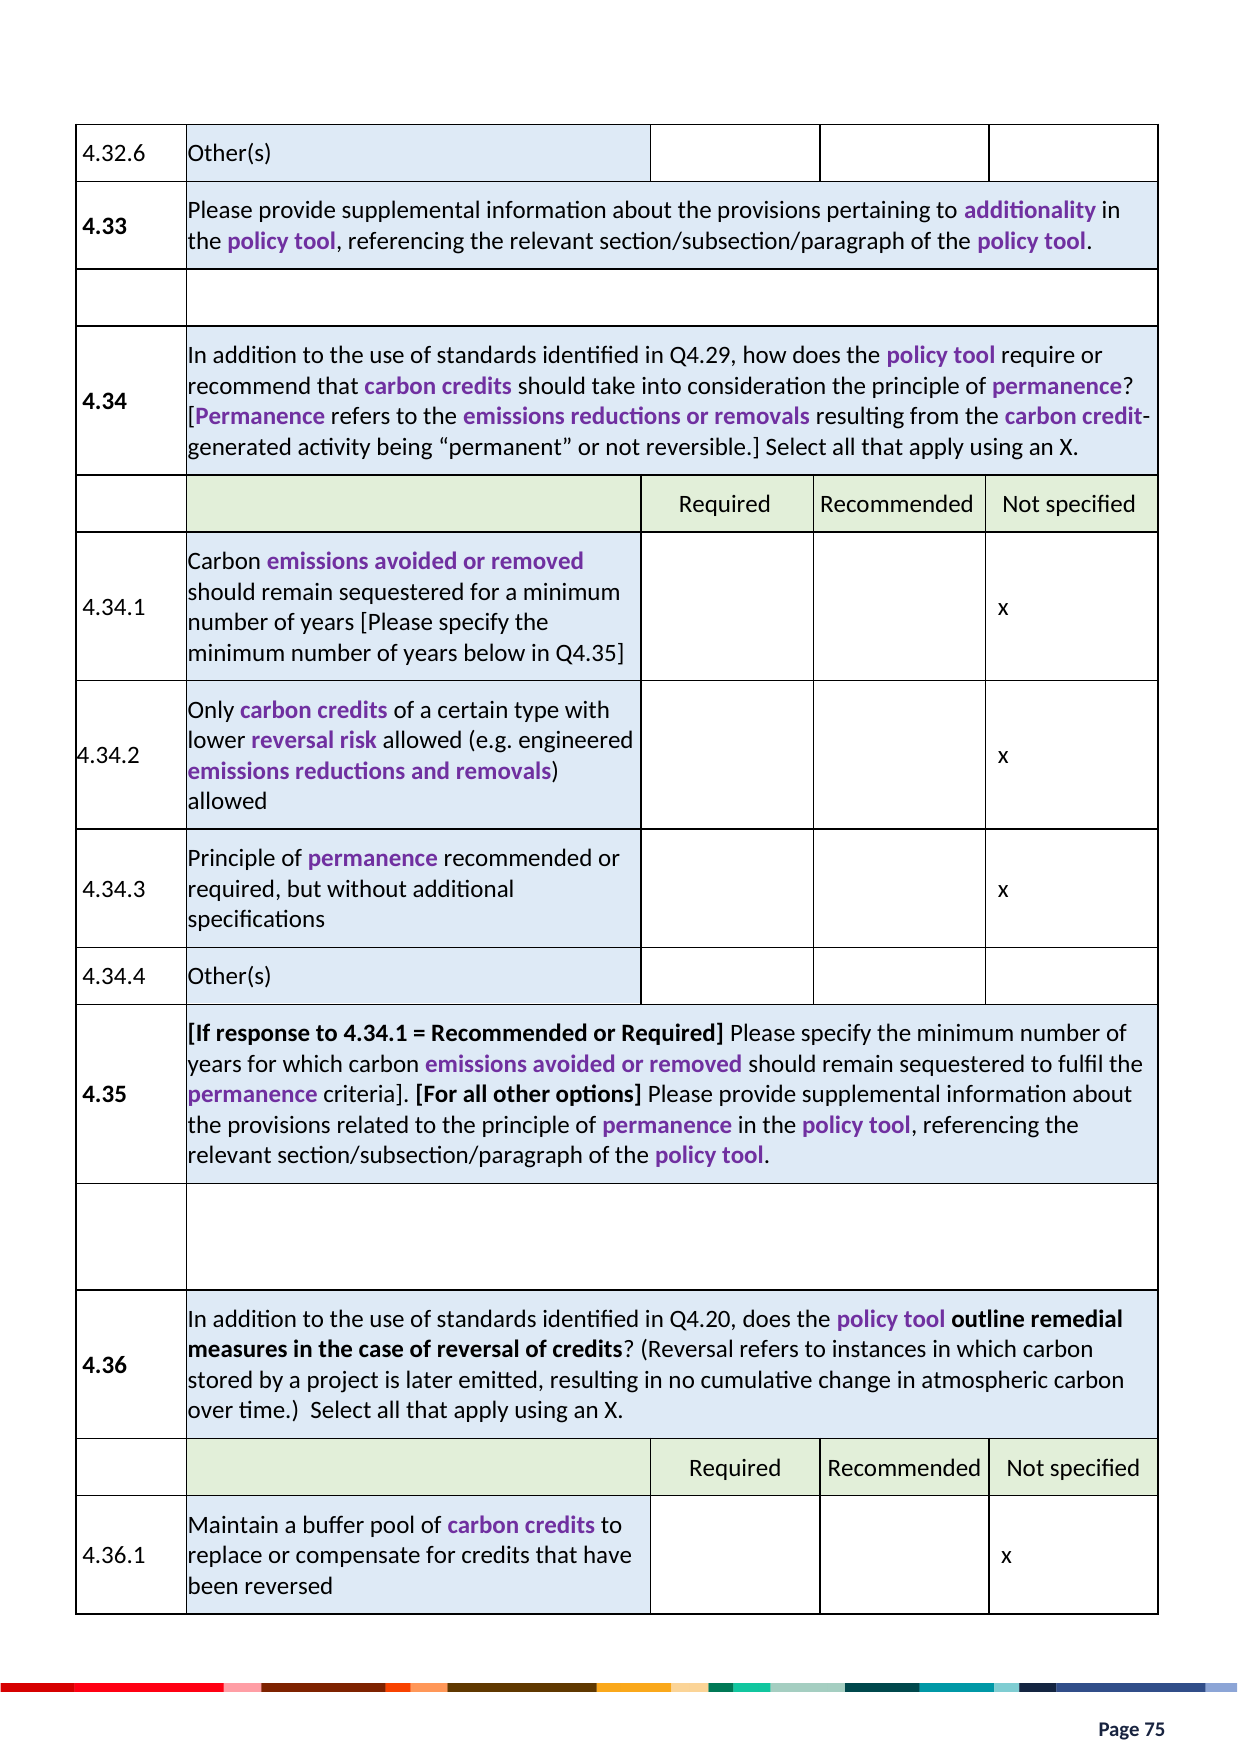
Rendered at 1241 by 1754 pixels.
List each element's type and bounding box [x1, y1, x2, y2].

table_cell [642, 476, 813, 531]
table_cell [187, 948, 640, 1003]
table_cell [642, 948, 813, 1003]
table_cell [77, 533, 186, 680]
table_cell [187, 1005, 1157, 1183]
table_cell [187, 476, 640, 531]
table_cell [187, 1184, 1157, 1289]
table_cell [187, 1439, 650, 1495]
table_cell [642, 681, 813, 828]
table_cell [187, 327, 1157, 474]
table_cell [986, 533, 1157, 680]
picture [0, 1683, 1236, 1692]
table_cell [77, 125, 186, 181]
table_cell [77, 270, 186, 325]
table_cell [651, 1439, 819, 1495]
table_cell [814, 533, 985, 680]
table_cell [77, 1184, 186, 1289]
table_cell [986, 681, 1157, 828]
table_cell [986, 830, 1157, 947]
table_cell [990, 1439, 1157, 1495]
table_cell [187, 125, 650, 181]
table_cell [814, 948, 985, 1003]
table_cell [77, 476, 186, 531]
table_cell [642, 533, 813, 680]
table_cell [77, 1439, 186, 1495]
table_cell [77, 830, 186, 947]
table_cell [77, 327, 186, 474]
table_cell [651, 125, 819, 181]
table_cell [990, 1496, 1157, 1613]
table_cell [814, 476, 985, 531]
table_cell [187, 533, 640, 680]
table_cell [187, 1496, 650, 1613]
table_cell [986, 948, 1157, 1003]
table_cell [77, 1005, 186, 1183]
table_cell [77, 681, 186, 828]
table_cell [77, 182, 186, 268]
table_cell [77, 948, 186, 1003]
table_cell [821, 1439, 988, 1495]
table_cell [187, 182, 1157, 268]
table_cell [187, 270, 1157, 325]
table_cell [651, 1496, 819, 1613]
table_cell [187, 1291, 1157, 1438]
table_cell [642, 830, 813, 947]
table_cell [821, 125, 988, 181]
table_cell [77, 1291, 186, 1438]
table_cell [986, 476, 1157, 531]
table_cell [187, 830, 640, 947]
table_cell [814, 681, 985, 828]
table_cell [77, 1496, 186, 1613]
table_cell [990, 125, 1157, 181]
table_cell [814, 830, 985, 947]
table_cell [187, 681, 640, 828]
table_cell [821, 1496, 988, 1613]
